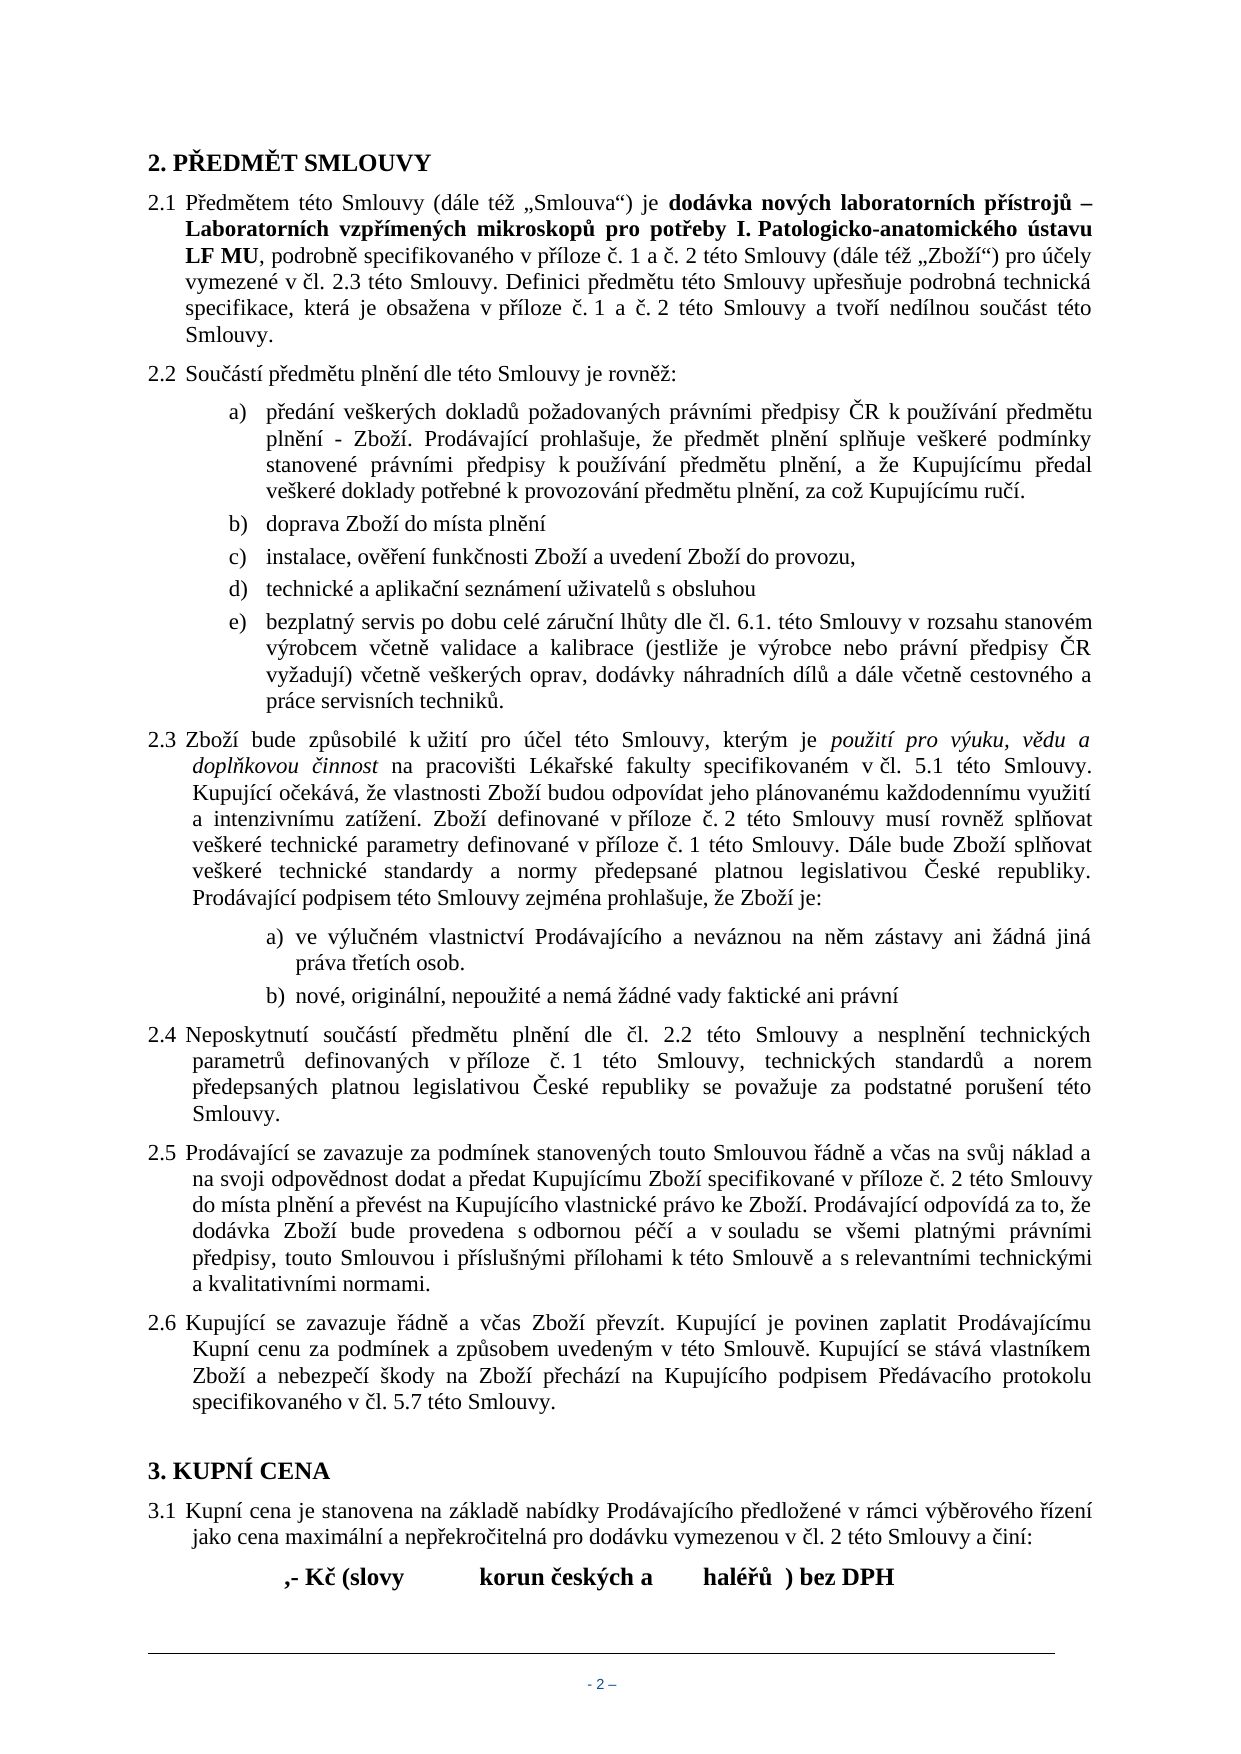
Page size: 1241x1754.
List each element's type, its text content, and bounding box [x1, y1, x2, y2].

list ve výlučném vlastnictví Prodávajícího a neváznou na něm zástavy ani žádná jiná práva třetích osob. [266, 923, 1093, 976]
list Kupní cena je stanovena na základě nabídky Prodávajícího předložené v rámci výběrového řízení jako cena maximální a nepřekročitelná pro dodávku vymezenou v čl. 2 této Smlouvy a činí: [148, 1497, 1093, 1550]
list instalace, ověření funkčnosti Zboží a uvedení Zboží do provozu, [229, 543, 1093, 569]
list Součástí předmětu plnění dle této Smlouvy je rovněž: [148, 359, 1093, 386]
list doprava Zboží do místa plnění [229, 510, 1093, 536]
list technické a aplikační seznámení uživatelů s obsluhou [229, 575, 1093, 602]
list Předmětem této Smlouvy (dále též „Smlouva“) je dodávka nových laboratorních přístrojů – Laboratorních vzpřímených mikroskopů pro potřeby I. Patologicko-anatomického ústavu LF MU, podrobně specifikovaného v příloze č. č. 2 této Smlouvy (dále též „Zboží“) pro účely vymezené v čl. 2.3 této Smlouvy. Definici předmětu této Smlouvy upřesňuje podrobná technická specifikace, která je obsažena v příloze č. 1 a č. 2 této Smlouvy a tvoří nedílnou součást této Smlouvy. [148, 189, 1093, 347]
text 3. KUPNÍ CENA [148, 1456, 1093, 1484]
list Neposkytnutí součástí předmětu plnění dle čl. 2.2 této Smlouvy a nesplnění technických parametrů definovaných v příloze č. 1 této Smlouvy, technických standardů a norem předepsaných platnou legislativou České republiky se považuje za podstatné porušení této Smlouvy. [148, 1021, 1093, 1126]
text 2. PŘEDMĚT SMLOUVY [148, 148, 1093, 176]
list předání veškerých dokladů požadovaných právními předpisy ČR k používání předmětu plnění - Zboží. Prodávající prohlašuje, že předmět plnění splňuje veškeré podmínky stanovené právními předpisy k používání předmětu plnění, a že Kupujícímu předal veškeré doklady potřebné k provozování předmětu plnění, za což Kupujícímu ručí. [229, 398, 1093, 504]
list Kupující se zavazuje řádně a včas Zboží převzít. Kupující je povinen zaplatit Prodávajícímu Kupní cenu za podmínek a způsobem uvedeným v této Smlouvě. Kupující se stává vlastníkem Zboží a nebezpečí škody na Zboží přechází na Kupujícího podpisem Předávacího protokolu specifikovaného v čl. 5.7 této Smlouvy. [148, 1309, 1093, 1414]
list Prodávající se zavazuje za podmínek stanovených touto Smlouvou řádně a včas na svůj náklad a na svoji odpovědnost dodat a předat Kupujícímu Zboží specifikované v příloze č. 2 této Smlouvy do místa plnění a převést na Kupujícího vlastnické právo ke Zboží. Prodávající odpovídá za to, že dodávka Zboží bude provedena s odbornou péčí a v souladu se všemi platnými právními předpisy, touto Smlouvou i příslušnými přílohami k této Smlouvě a s relevantními technickými a kvalitativními normami. [148, 1138, 1093, 1297]
list nové, originální, nepoužité a nemá žádné vady faktické ani právní [266, 982, 1093, 1008]
text ,- Kč (slovy korun českých a haléřů ) bez DPH [222, 1562, 1093, 1591]
list bezplatný servis po dobu celé záruční lhůty dle čl. 6.1. této Smlouvy v rozsahu stanovém výrobcem včetně validace a kalibrace (jestliže je výrobce nebo právní předpisy ČR vyžadují) včetně veškerých oprav, dodávky náhradních dílů a dále včetně cestovného a práce servisních techniků. [229, 608, 1093, 713]
list Zboží bude způsobilé k užití pro účel této Smlouvy, kterým je použití pro výuku, vědu a doplňkovou činnost na pracovišti Lékařské fakulty specifikovaném v čl. 5.1 této Smlouvy. Kupující očekává, že vlastnosti Zboží budou odpovídat jeho plánovanému každodennímu využití a intenzivnímu zatížení. Zboží definované v příloze č. 2 této Smlouvy musí rovněž splňovat veškeré technické parametry definované v příloze č. 1 této Smlouvy. Dále bude Zboží splňovat veškeré technické standardy a normy předepsané platnou legislativou České republiky. Prodávající podpisem této Smlouvy zejména prohlašuje, že Zboží je: [148, 726, 1093, 910]
